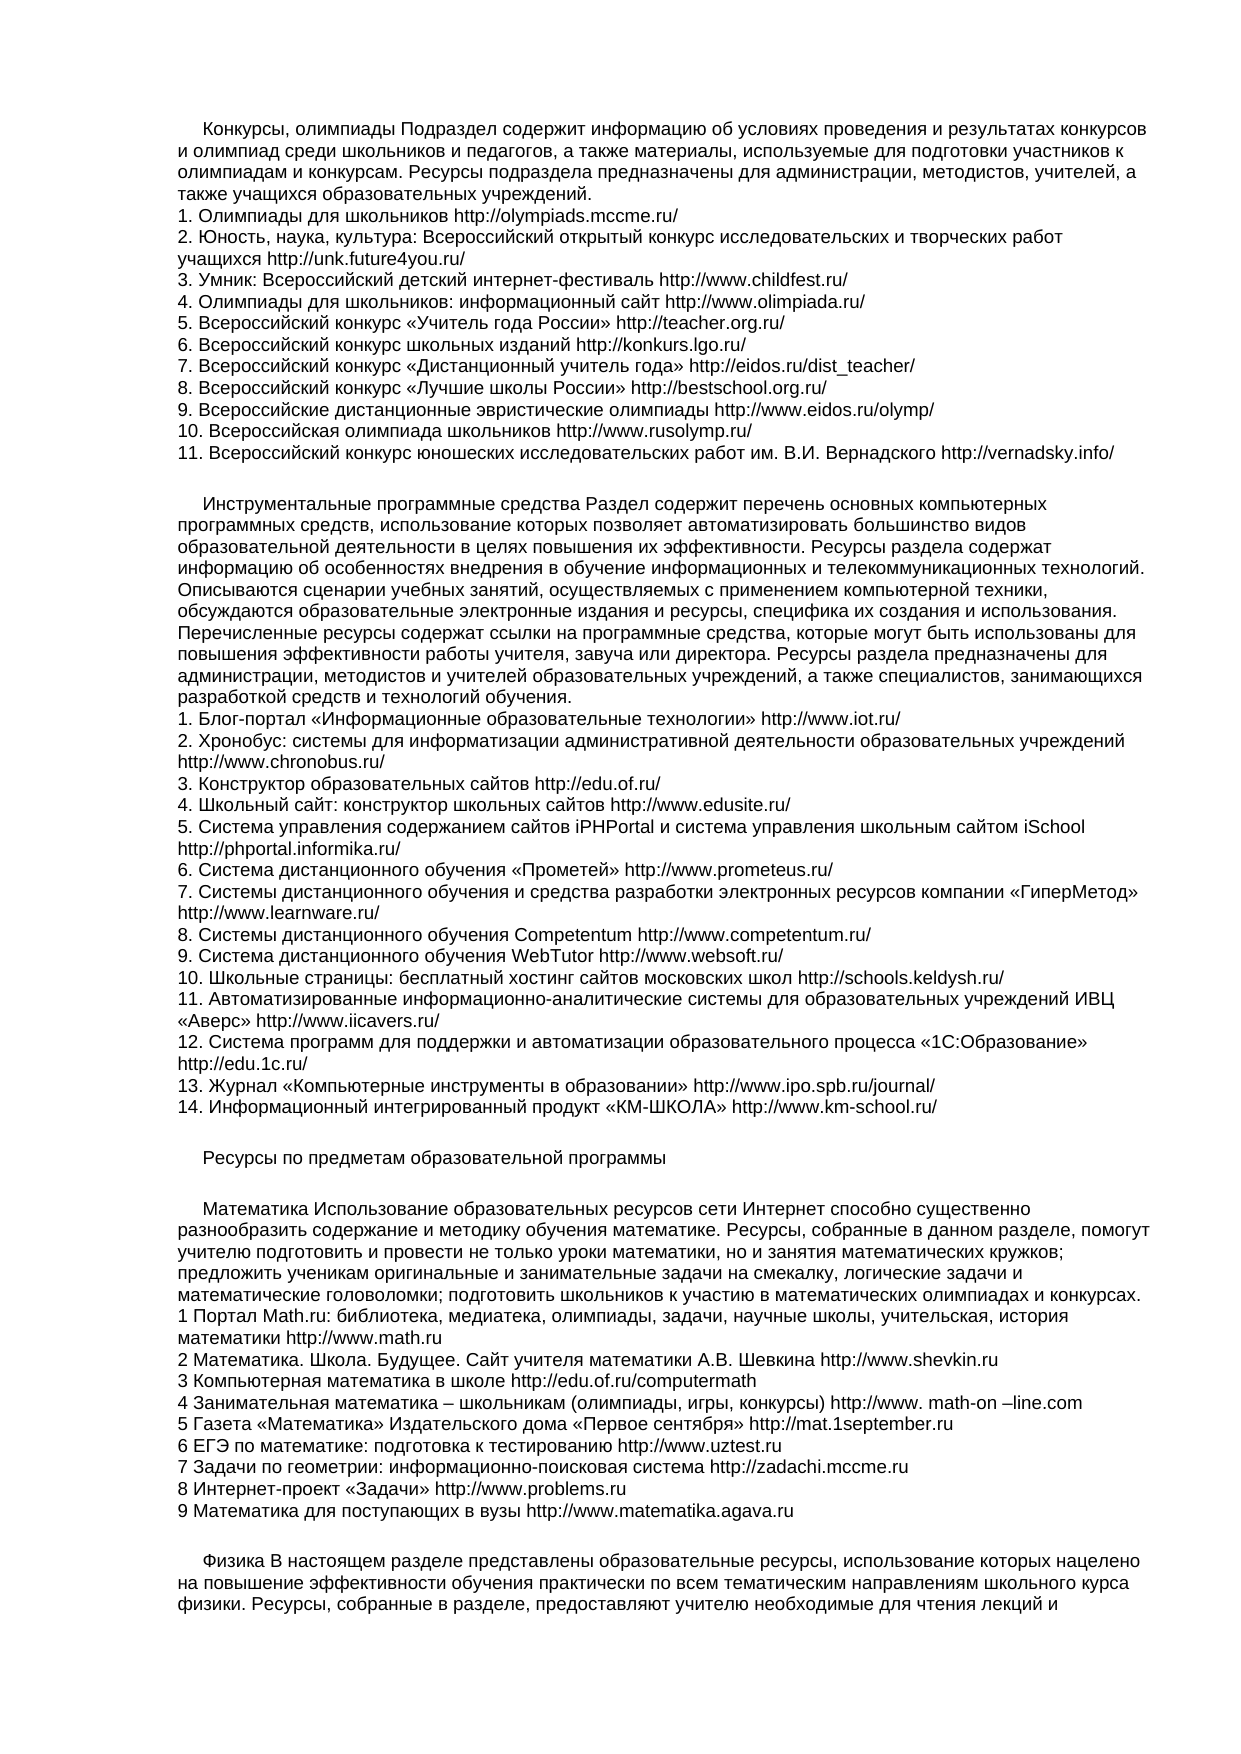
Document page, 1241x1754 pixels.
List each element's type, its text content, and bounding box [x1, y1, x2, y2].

text Ресурсы по предметам образовательной программы [177, 1147, 1152, 1168]
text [177, 1550, 1152, 1615]
text Математика Использование образовательных ресурсов сети Интернет способно существенно разнообразить содержание и методику обучения математике. Ресурсы, собранные в данном разделе, помогут учителю подготовить и провести не только уроки математики, но и занятия математических кружков; предложить ученикам оригинальные и занимательные задачи на смекалку, логические задачи и математические головоломки; подготовить школьников к участию в математических олимпиадах и конкурсах. 1 Портал Math.ru: библиотека, медиатека, олимпиады, задачи, научные школы, учительская, история математики http://www.math.ru 2 Математика. Школа. Будущее. Сайт учителя математики А.В. Шевкина http://www.shevkin.ru 3 Компьютерная математика в школе http://edu.of.ru/computermath 4 Занимательная математика – школьникам (олимпиады, игры, конкурсы) http://www. math-on –line.com 5 Газета «Математика» Издательского дома «Первое сентября» http://mat.1september.ru 6 ЕГЭ по математике: подготовка к тестированию http://www.uztest.ru 7 Задачи по геометрии: информационно-поисковая система http://zadachi.mccme.ru 8 Интернет-проект «Задачи» http://www.problems.ru 9 Математика для поступающих в вузы http://www.matematika.agava.ru [177, 1197, 1152, 1521]
text Конкурсы, олимпиады Подраздел содержит информацию об условиях проведения и результатах конкурсов и олимпиад среди школьников и педагогов, а также материалы, используемые для подготовки участников к олимпиадам и конкурсам. Ресурсы подраздела предназначены для администрации, методистов, учителей, а также учащихся образовательных учреждений. 1. Олимпиады для школьников http://olympiads.mccme.ru/ 2. Юность, наука, культура: Всероссийский открытый конкурс исследовательских и творческих работ учащихся http://unk.future4you.ru/ 3. Умник: Всероссийский детский интернет-фестиваль http://www.childfest.ru/ 4. Олимпиады для школьников: информационный сайт http://www.olimpiada.ru/ 5. Всероссийский конкурс «Учитель года России» http://teacher.org.ru/ 6. Всероссийский конкурс школьных изданий http://konkurs.lgo.ru/ 7. Всероссийский конкурс «Дистанционный учитель года» http://eidos.ru/dist_teacher/ 8. Всероссийский конкурс «Лучшие школы России» http://bestschool.org.ru/ 9. Всероссийские дистанционные эвристические олимпиады http://www.eidos.ru/olymp/ 10. Всероссийская олимпиада школьников http://www.rusolymp.ru/ 11. Всероссийский конкурс юношеских исследовательских работ им. В.И. Вернадского http://vernadsky.info/ [177, 118, 1152, 463]
text Инструментальные программные средства Раздел содержит перечень основных компьютерных программных средств, использование которых позволяет автоматизировать большинство видов образовательной деятельности в целях повышения их эффективности. Ресурсы раздела содержат информацию об особенностях внедрения в обучение информационных и телекоммуникационных технологий. Описываются сценарии учебных занятий, осуществляемых с применением компьютерной техники, обсуждаются образовательные электронные издания и ресурсы, специфика их создания и использования. Перечисленные ресурсы содержат ссылки на программные средства, которые могут быть использованы для повышения эффективности работы учителя, завуча или директора. Ресурсы раздела предназначены для администрации, методистов и учителей образовательных учреждений, а также специалистов, занимающихся разработкой средств и технологий обучения. 1. Блог-портал «Информационные образовательные технологии» http://www.iot.ru/ 2. Хронобус: системы для информатизации административной деятельности образовательных учреждений http://www.chronobus.ru/ 3. Конструктор образовательных сайтов http://edu.of.ru/ 4. Школьный сайт: конструктор школьных сайтов http://www.edusite.ru/ 5. Cистема управления содержанием сайтов iPHPortal и система управления школьным сайтом iSchool http://phportal.informika.ru/ 6. Система дистанционного обучения «Прометей» http://www.prometeus.ru/ 7. Системы дистанционного обучения и средства разработки электронных ресурсов компании «ГиперМетод» http://www.learnware.ru/ 8. Системы дистанционного обучения Competentum http://www.competentum.ru/ 9. Система дистанционного обучения WebTutor http://www.websoft.ru/ 10. Школьные страницы: бесплатный хостинг сайтов московских школ http://schools.keldysh.ru/ 11. Автоматизированные информационно-аналитические системы для образовательных учреждений ИВЦ «Аверс» http://www.iicavers.ru/ 12. Система программ для поддержки и автоматизации образовательного процесса «1С:Образование» http://edu.1c.ru/ 13. Журнал «Компьютерные инструменты в образовании» http://www.ipo.spb.ru/journal/ 14. Информационный интегрированный продукт «КМ-ШКОЛА» http://www.km-school.ru/ [177, 492, 1152, 1118]
